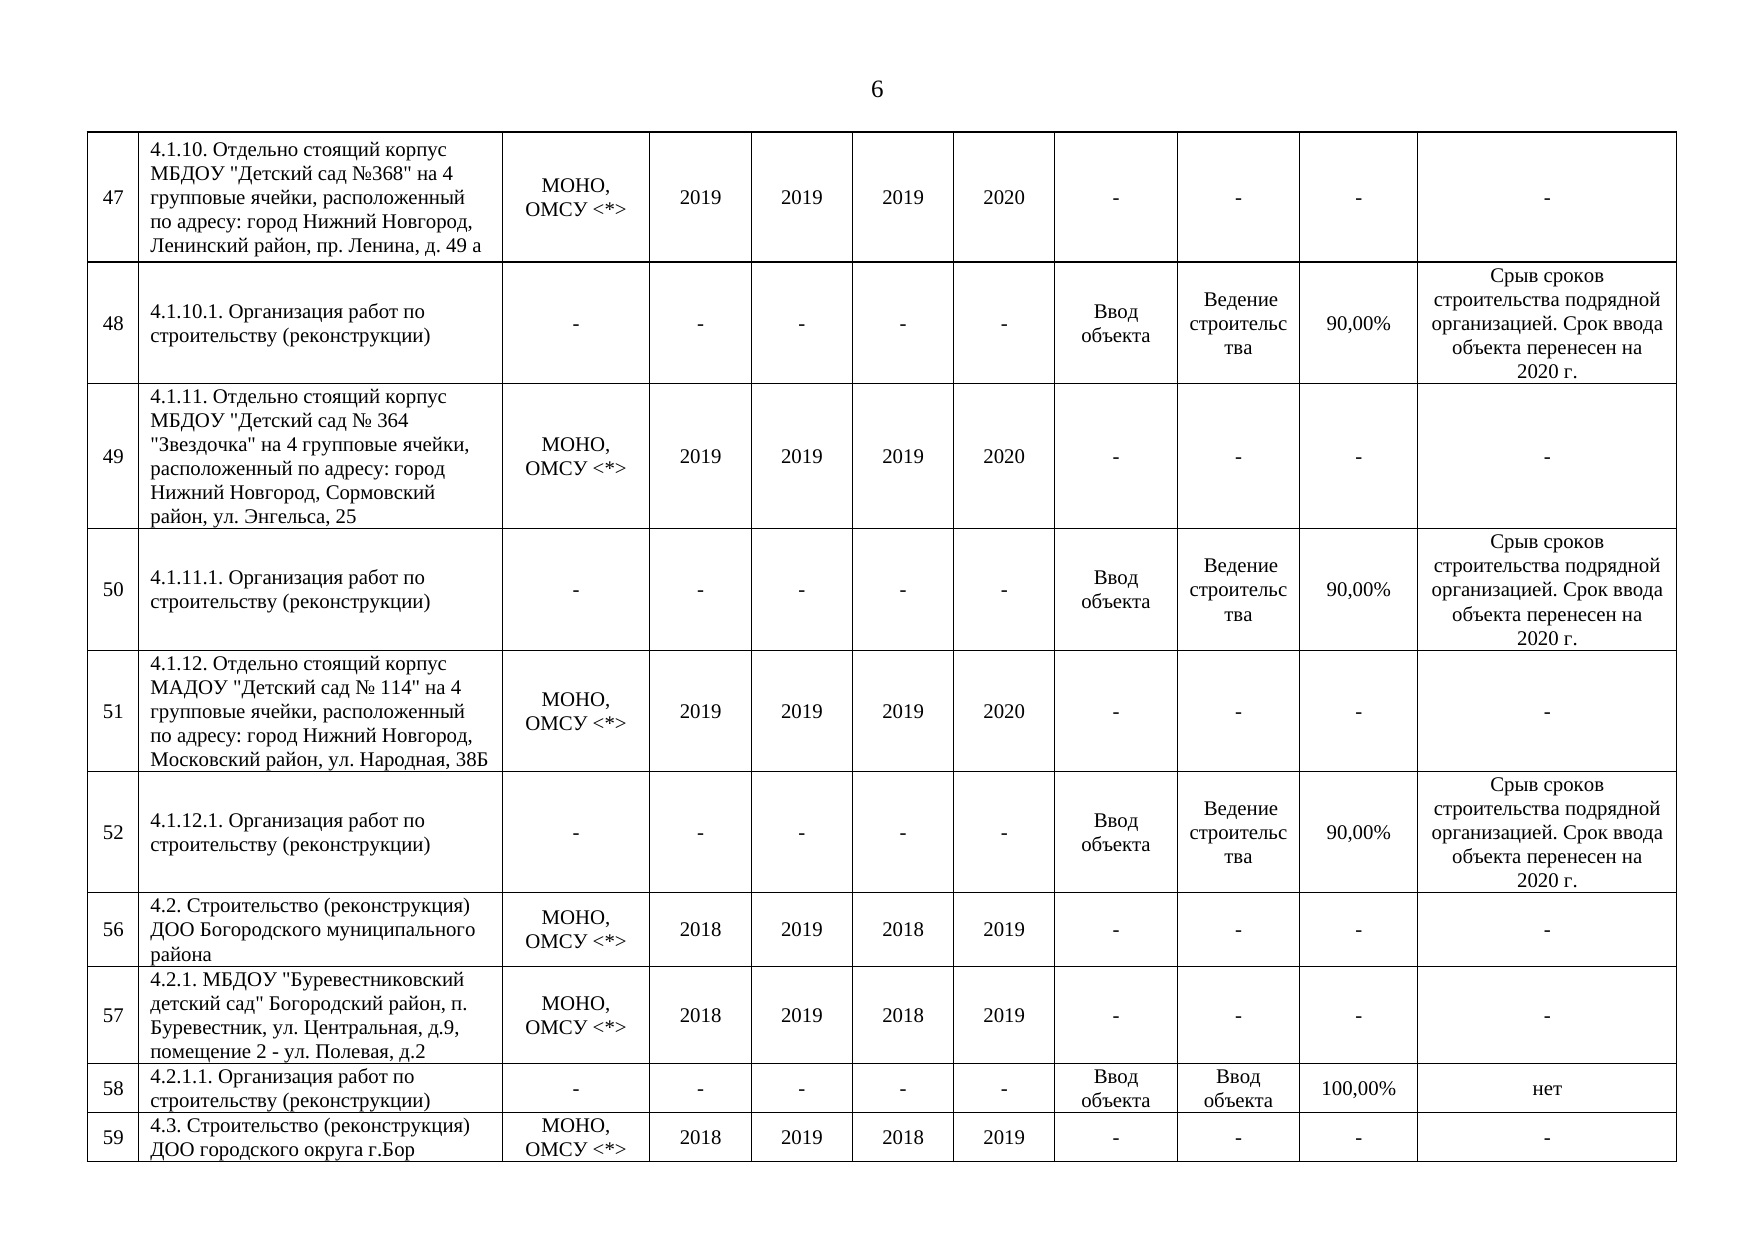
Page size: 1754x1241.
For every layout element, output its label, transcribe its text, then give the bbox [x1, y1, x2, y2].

table_cell - [1055, 1113, 1177, 1161]
table_cell 4.1.10.1. Организация работ по строительству (реконструкции) [139, 263, 502, 383]
table_cell 52 [88, 772, 138, 892]
table_cell Ввод объекта [1055, 529, 1177, 649]
table_cell - [503, 1064, 649, 1112]
table_cell МОНО, ОМСУ <*> [503, 967, 649, 1063]
table_cell 2019 [752, 1113, 852, 1161]
table_cell - [650, 1064, 751, 1112]
table_cell 4.1.12. Отдельно стоящий корпус МАДОУ "Детский сад № 114" на 4 групповые ячейки, расположенный по адресу: город Нижний Новгород, Московский район, ул. Народная, 38Б [139, 651, 502, 771]
table_cell - [954, 1064, 1054, 1112]
table_cell - [1178, 133, 1299, 261]
table_cell 90,00% [1300, 263, 1417, 383]
table_cell - [954, 529, 1054, 649]
table_cell - [1178, 1113, 1299, 1161]
table_cell 2019 [954, 893, 1054, 966]
table_cell 4.2. Строительство (реконструкция) ДОО Богородского муниципального района [139, 893, 502, 966]
table_cell 4.1.10. Отдельно стоящий корпус МБДОУ "Детский сад №368" на 4 групповые ячейки, расположенный по адресу: город Нижний Новгород, Ленинский район, пр. Ленина, д. 49 а [139, 133, 502, 261]
table_cell 2018 [853, 1113, 953, 1161]
table_cell - [1300, 133, 1417, 261]
table_cell 90,00% [1300, 772, 1417, 892]
table_cell 4.3. Строительство (реконструкция) ДОО городского округа г.Бор [139, 1113, 502, 1161]
table_cell - [1418, 384, 1676, 528]
table_cell - [1178, 384, 1299, 528]
table_cell 51 [88, 651, 138, 771]
table_cell 2019 [752, 967, 852, 1063]
table_cell 4.2.1. МБДОУ "Буревестниковский детский сад" Богородский район, п. Буревестник, ул. Центральная, д.9, помещение 2 - ул. Полевая, д.2 [139, 967, 502, 1063]
table_cell МОНО, ОМСУ <*> [503, 133, 649, 261]
table_cell МОНО, ОМСУ <*> [503, 384, 649, 528]
table_cell 2020 [954, 651, 1054, 771]
table_cell Срыв сроков строительства подрядной организацией. Срок ввода объекта перенесен на 2020 г. [1418, 772, 1676, 892]
table_cell - [1418, 893, 1676, 966]
table_cell 4.1.11. Отдельно стоящий корпус МБДОУ "Детский сад № 364 "Звездочка" на 4 групповые ячейки, расположенный по адресу: город Нижний Новгород, Сормовский район, ул. Энгельса, 25 [139, 384, 502, 528]
table_cell - [1178, 651, 1299, 771]
table_cell МОНО, ОМСУ <*> [503, 893, 649, 966]
table_cell Ведение строительства [1178, 772, 1299, 892]
table_cell 2018 [650, 967, 751, 1063]
table_cell - [954, 263, 1054, 383]
table_cell 2018 [650, 1113, 751, 1161]
table_cell 2019 [752, 133, 852, 261]
table_cell - [1418, 1113, 1676, 1161]
table_cell - [1178, 893, 1299, 966]
table_cell Ввод объекта [1055, 263, 1177, 383]
table_cell - [1300, 967, 1417, 1063]
table_cell - [853, 263, 953, 383]
table_cell Ввод объекта [1055, 772, 1177, 892]
table_cell 2019 [853, 133, 953, 261]
table_cell - [1055, 133, 1177, 261]
table_cell Ввод объекта [1055, 1064, 1177, 1112]
table_cell 49 [88, 384, 138, 528]
table_cell 2019 [853, 651, 953, 771]
table_cell - [1300, 893, 1417, 966]
table_cell - [1300, 651, 1417, 771]
table_cell - [752, 529, 852, 649]
table_cell 2019 [954, 1113, 1054, 1161]
table_cell - [1418, 133, 1676, 261]
table_cell - [752, 263, 852, 383]
table_cell - [503, 772, 649, 892]
table_cell 2019 [853, 384, 953, 528]
table_cell нет [1418, 1064, 1676, 1112]
table_cell - [1300, 384, 1417, 528]
table_cell Ведение строительства [1178, 529, 1299, 649]
table_cell 100,00% [1300, 1064, 1417, 1112]
table_cell - [954, 772, 1054, 892]
table_cell 2019 [650, 651, 751, 771]
table_cell 2018 [853, 967, 953, 1063]
table_cell 90,00% [1300, 529, 1417, 649]
table_cell - [1055, 384, 1177, 528]
table_cell 59 [88, 1113, 138, 1161]
table_cell Срыв сроков строительства подрядной организацией. Срок ввода объекта перенесен на 2020 г. [1418, 529, 1676, 649]
table_cell - [1418, 651, 1676, 771]
table_cell 2020 [954, 133, 1054, 261]
table_cell - [503, 263, 649, 383]
table_cell Ведение строительства [1178, 263, 1299, 383]
table_cell - [1178, 967, 1299, 1063]
table_cell 2018 [853, 893, 953, 966]
table_cell - [1055, 893, 1177, 966]
table_cell 56 [88, 893, 138, 966]
table_cell 2019 [752, 384, 852, 528]
table_cell - [650, 529, 751, 649]
table_cell - [1055, 651, 1177, 771]
table_cell 2019 [752, 651, 852, 771]
table_cell 58 [88, 1064, 138, 1112]
table_cell 2019 [650, 384, 751, 528]
table_cell 57 [88, 967, 138, 1063]
table_cell - [650, 263, 751, 383]
table_cell Срыв сроков строительства подрядной организацией. Срок ввода объекта перенесен на 2020 г. [1418, 263, 1676, 383]
table_cell 2019 [752, 893, 852, 966]
table_cell 2020 [954, 384, 1054, 528]
table_cell 4.1.11.1. Организация работ по строительству (реконструкции) [139, 529, 502, 649]
table_cell - [1055, 967, 1177, 1063]
table_cell МОНО, ОМСУ <*> [503, 651, 649, 771]
table_cell - [853, 772, 953, 892]
table_cell - [1300, 1113, 1417, 1161]
table_cell 47 [88, 133, 138, 261]
table_cell - [853, 1064, 953, 1112]
table_cell - [752, 1064, 852, 1112]
table_cell - [650, 772, 751, 892]
table_cell 50 [88, 529, 138, 649]
table_cell - [853, 529, 953, 649]
table_cell 48 [88, 263, 138, 383]
table_cell 4.2.1.1. Организация работ по строительству (реконструкции) [139, 1064, 502, 1112]
table_cell - [503, 529, 649, 649]
table_cell 4.1.12.1. Организация работ по строительству (реконструкции) [139, 772, 502, 892]
table_cell 2018 [650, 893, 751, 966]
table_cell - [1418, 967, 1676, 1063]
table_cell 2019 [650, 133, 751, 261]
table_cell - [752, 772, 852, 892]
table_cell 2019 [954, 967, 1054, 1063]
table_cell Ввод объекта [1178, 1064, 1299, 1112]
table_cell МОНО, ОМСУ <*> [503, 1113, 649, 1161]
